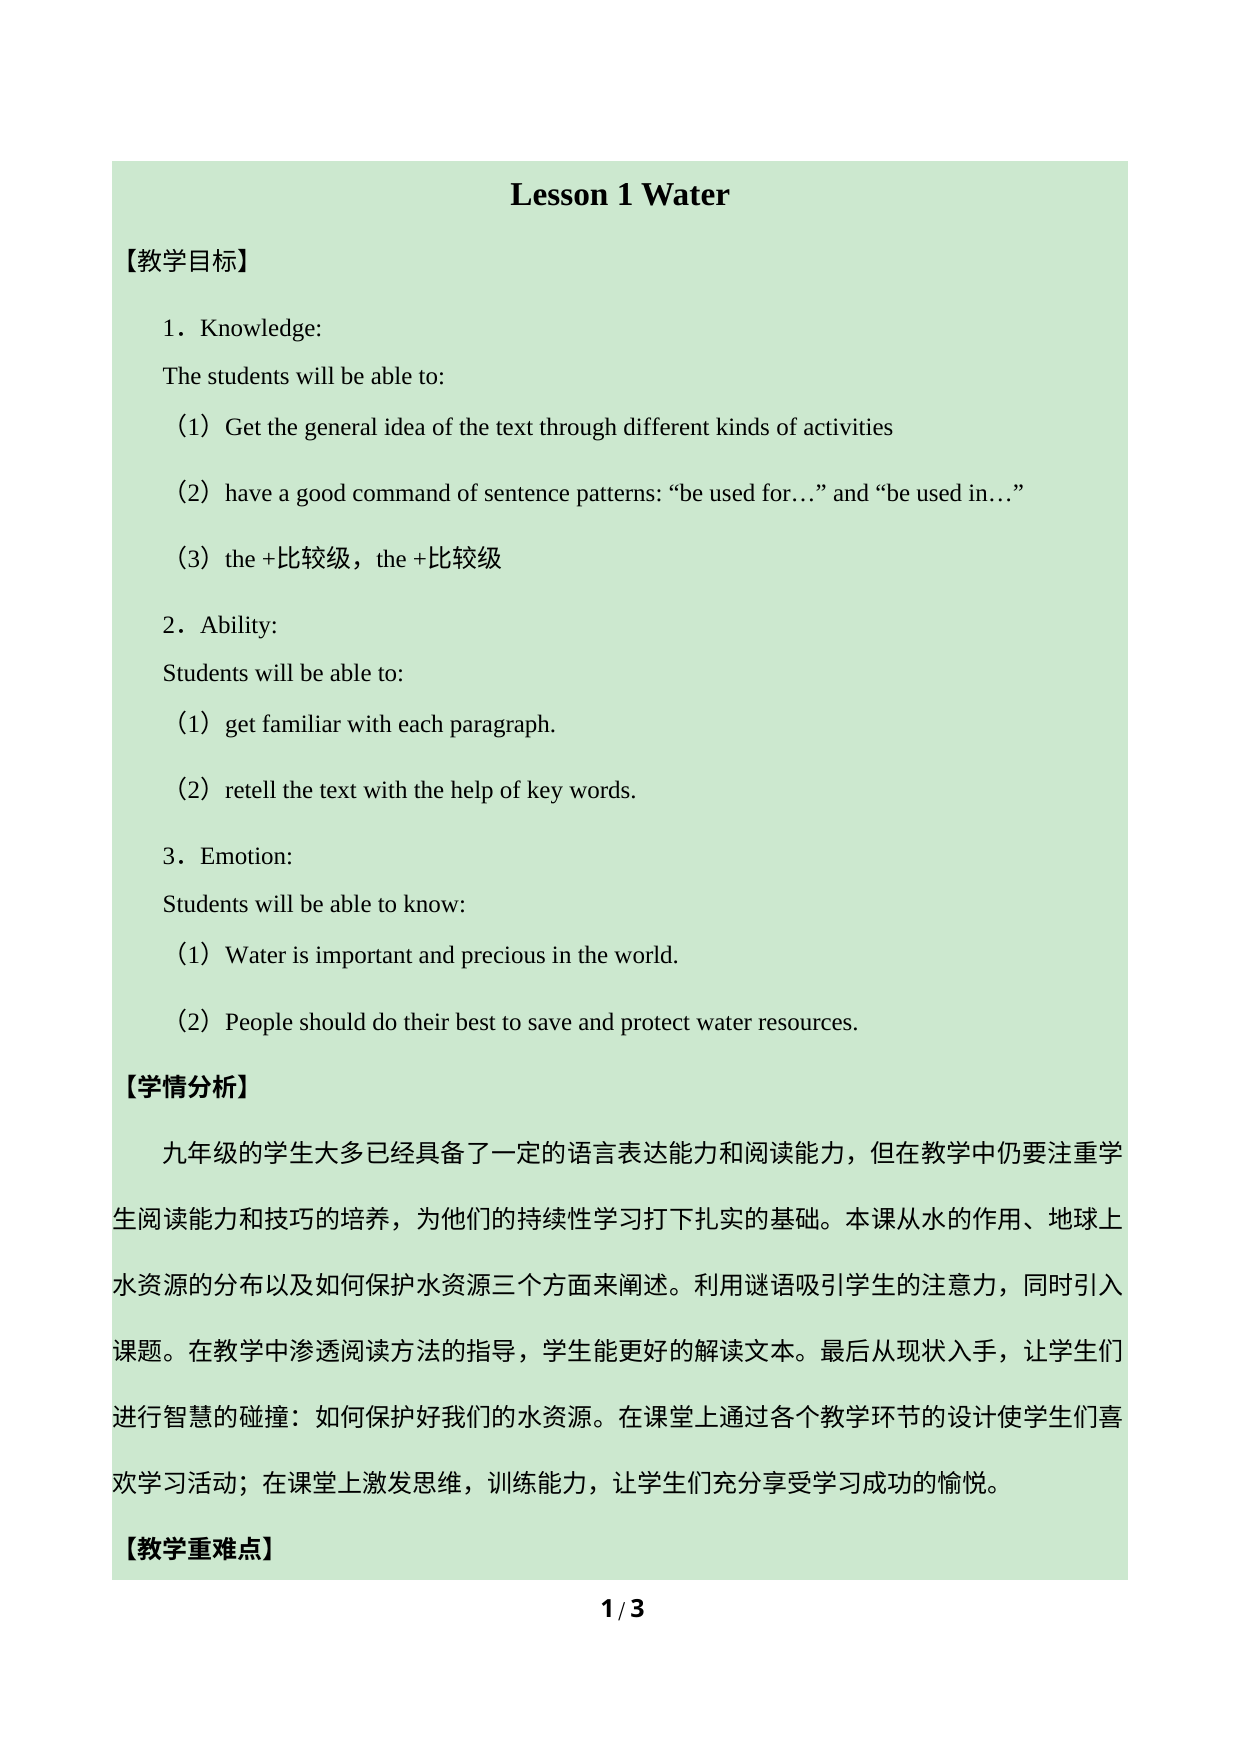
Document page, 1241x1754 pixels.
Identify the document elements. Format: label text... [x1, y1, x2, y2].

text 【学情分析】 [112, 1052, 1128, 1118]
text Students will be able to know: [112, 887, 1128, 920]
text 2．Ability: [112, 590, 1128, 656]
text （1）get familiar with each paragraph. [112, 689, 1128, 755]
text Lesson 1 Water [112, 161, 1128, 227]
text （1）Get the general idea of the text through different kinds of activities [112, 392, 1128, 458]
text （2）retell the text with the help of key words. [112, 755, 1128, 821]
text （2）have a good command of sentence patterns: “be used for…” and “be used in…” [112, 458, 1128, 524]
text 【教学目标】 [112, 227, 1128, 293]
text （1）Water is important and precious in the world. [112, 920, 1128, 986]
text Students will be able to: [112, 656, 1128, 689]
text （2）People should do their best to save and protect water resources. [112, 986, 1128, 1052]
text （3）the +比较级，the +比较级 [112, 524, 1128, 590]
text 3．Emotion: [112, 821, 1128, 887]
text 【教学重难点】 [112, 1514, 1128, 1580]
text The students will be able to: [112, 359, 1128, 392]
text 1．Knowledge: [112, 293, 1128, 359]
text 九年级的学生大多已经具备了一定的语言表达能力和阅读能力，但在教学中仍要注重学生阅读能力和技巧的培养，为他们的持续性学习打下扎实的基础。本课从水的作用、地球上水资源的分布以及如何保护水资源三个方面来阐述。利用谜语吸引学生的注意力，同时引入课题。在教学中渗透阅读方法的指导，学生能更好的解读文本。最后从现状入手，让学生们进行智慧的碰撞：如何保护好我们的水资源。在课堂上通过各个教学环节的设计使学生们喜欢学习活动；在课堂上激发思维，训练能力，让学生们充分享受学习成功的愉悦。 [112, 1118, 1128, 1514]
